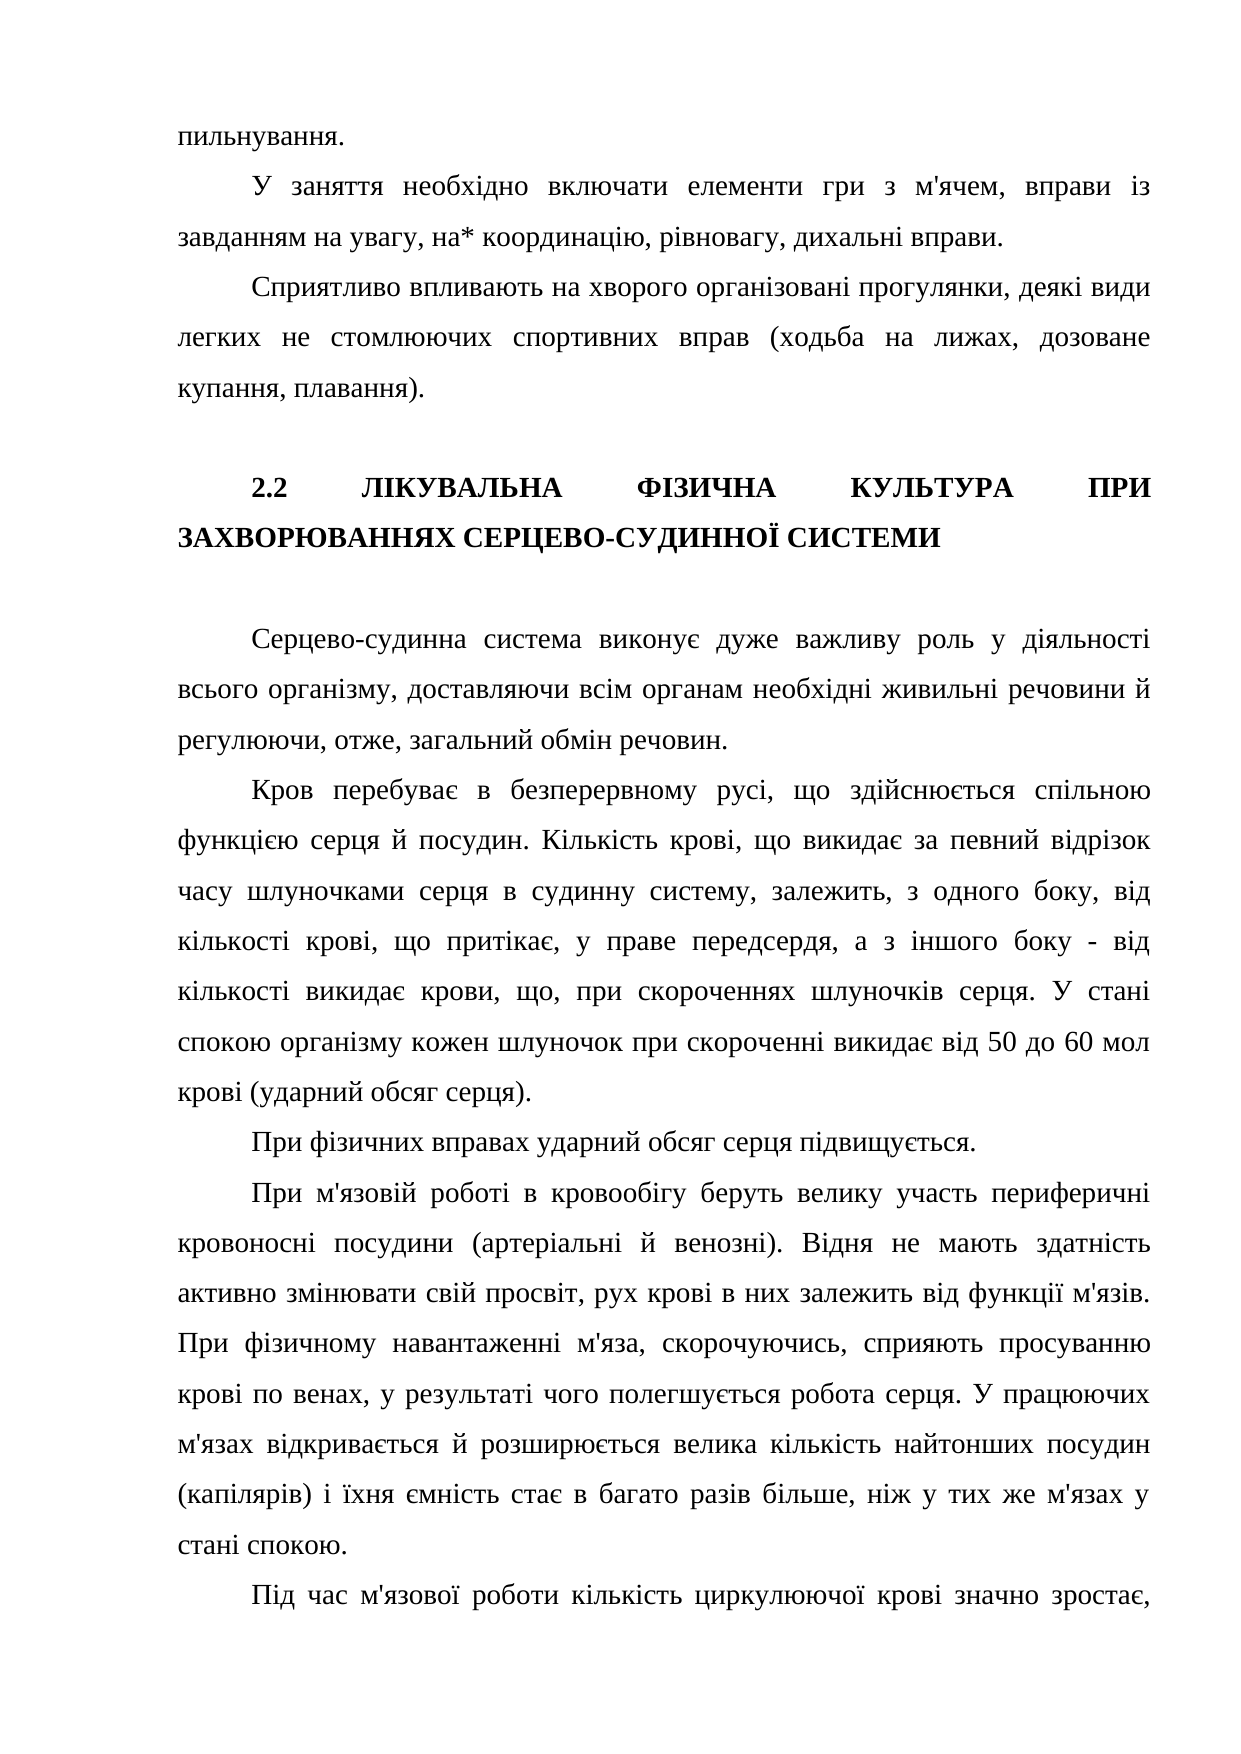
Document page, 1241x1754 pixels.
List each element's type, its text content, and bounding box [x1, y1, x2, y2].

text Сприятливо впливають на хворого організовані прогулянки, деякі види легких не стомлюючих спортивних вправ (ходьба на лижах, дозоване купання, плавання). [177, 269, 1152, 403]
text При фізичних вправах ударний обсяг серця підвищується. [177, 1124, 1152, 1158]
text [177, 1577, 1152, 1611]
text У заняття необхідно включати елементи гри з м'ячем, вправи із завданням на увагу, на* координацію, рівновагу, дихальні вправи. [177, 168, 1152, 252]
text При м'язовій роботі в кровообігу беруть велику участь периферичні кровоносні посудини (артеріальні й венозні). Відня не мають здатність активно змінювати свій просвіт, рух крові в них залежить від функції м'язів. При фізичному навантаженні м'яза, скорочуючись, сприяють просуванню крові по венах, у результаті чого полегшується робота серця. У працюючих м'язах відкривається й розширюється велика кількість найтонших посудин (капілярів) і їхня ємність стає в багато разів більше, ніж у тих же м'язах у стані спокою. [177, 1175, 1152, 1560]
text Серцево-судинна система виконує дуже важливу роль у діяльності всього організму, доставляючи всім органам необхідні живильні речовини й регулюючи, отже, загальний обмін речовин. [177, 621, 1152, 755]
text Кров перебуває в безперервному русі, що здійснюється спільною функцією серця й посудин. Кількість крові, що викидає за певний відрізок часу шлуночками серця в судинну систему, залежить, з одного боку, від кількості крові, що притікає, у праве передсердя, а з іншого боку - від кількості викидає крови, що, при скороченнях шлуночків серця. У стані спокою організму кожен шлуночок при скороченні викидає від 50 до 60 мол крові (ударний обсяг серця). [177, 772, 1152, 1108]
text 2.2 ЛІКУВАЛЬНА ФІЗИЧНА КУЛЬТУРА ПРИ ЗАХВОРЮВАННЯХ СЕРЦЕВО-СУДИННОЇ СИСТЕМИ [177, 470, 1152, 554]
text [177, 118, 1152, 152]
